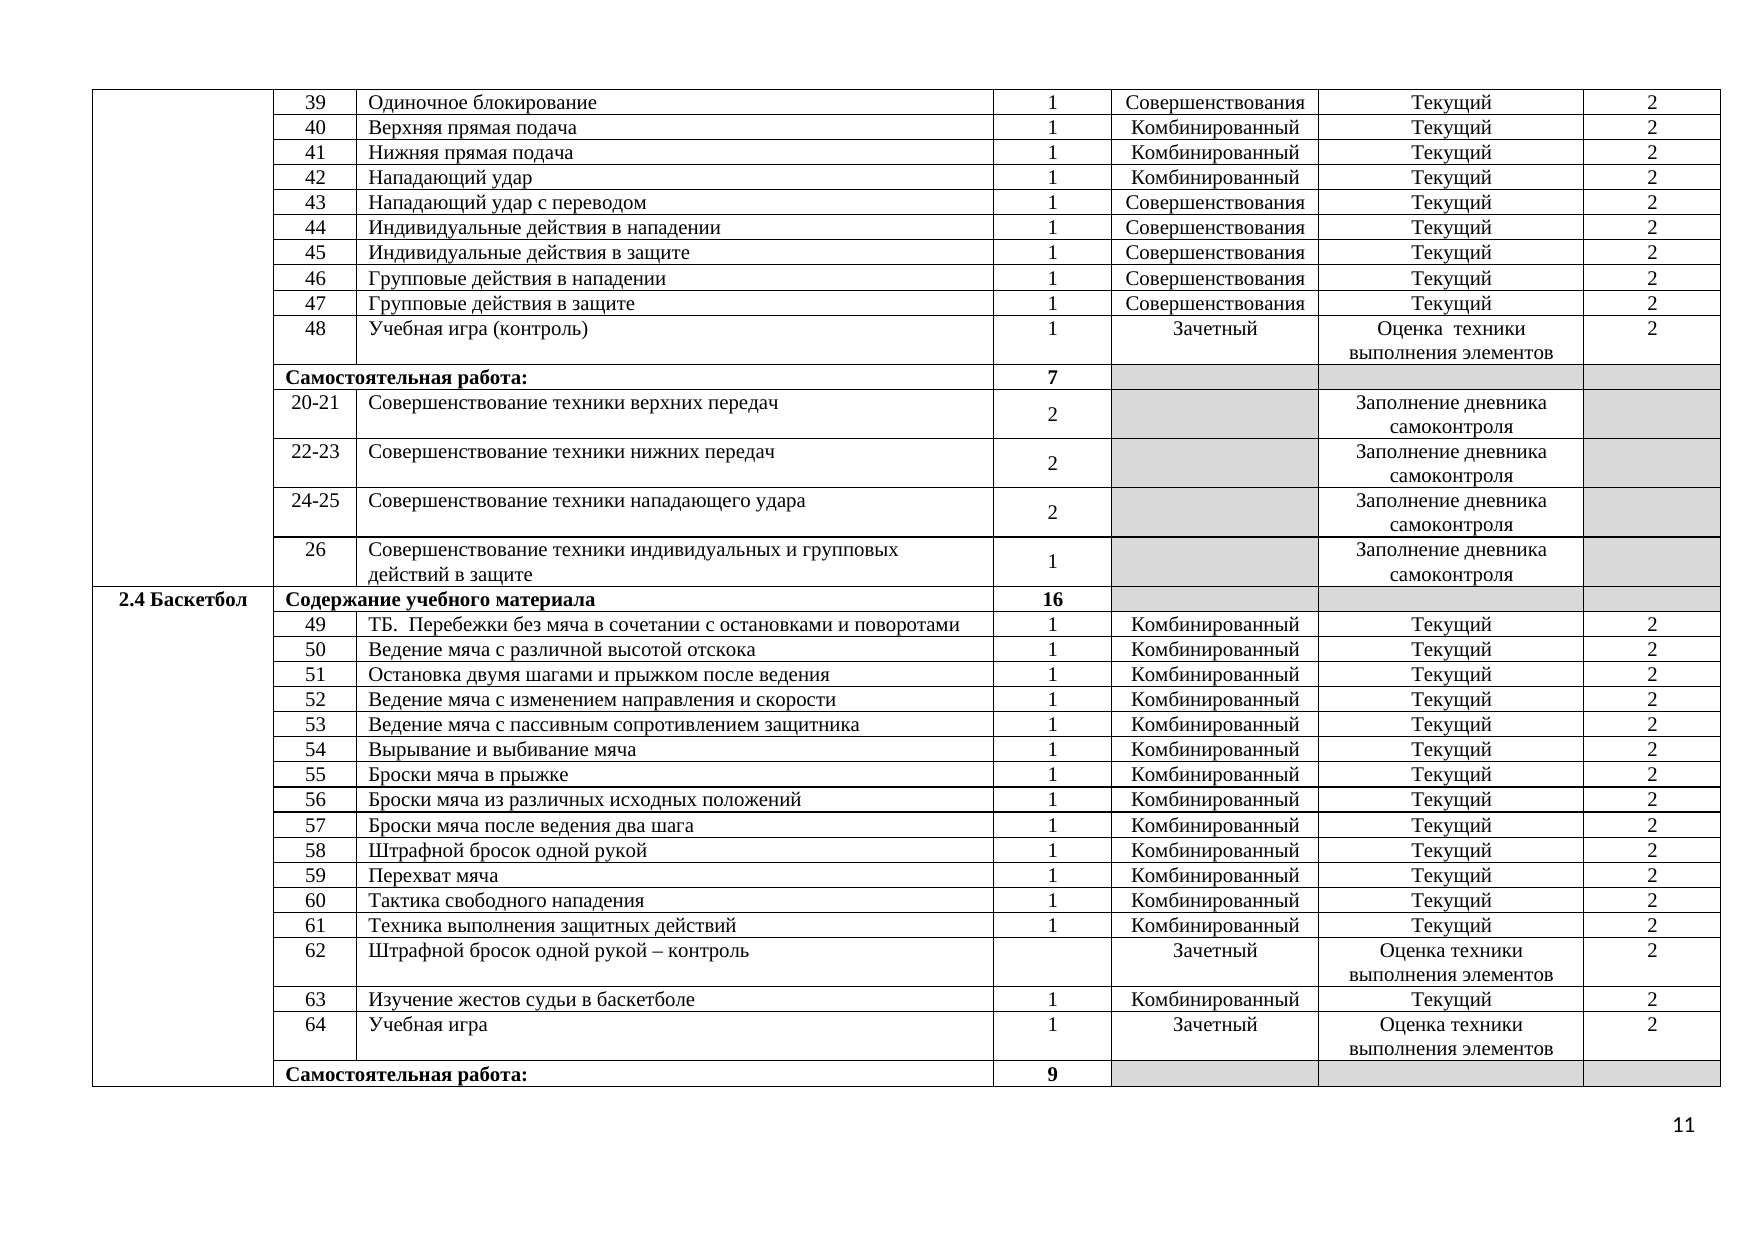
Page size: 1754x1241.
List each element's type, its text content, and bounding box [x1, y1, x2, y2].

table_cell Содержание учебного материала [274, 587, 993, 611]
table_cell 1 [994, 888, 1111, 912]
table_cell 1 [994, 265, 1111, 289]
table_cell 2 [1584, 662, 1720, 686]
table_cell Ведение мяча с пассивным сопротивлением защитника [357, 712, 993, 736]
table_cell 9 [994, 1061, 1111, 1086]
table_cell 1 [994, 291, 1111, 314]
table_cell Совершенствования [1112, 291, 1318, 314]
table_cell 2 [1584, 888, 1720, 912]
table_cell Текущий [1319, 612, 1583, 636]
table_cell 41 [274, 140, 356, 164]
table_cell 40 [274, 115, 356, 139]
table_cell 2 [1584, 612, 1720, 636]
table_cell Комбинированный [1112, 687, 1318, 711]
table_cell 54 [274, 737, 356, 761]
table_cell 56 [274, 788, 356, 811]
table_cell Совершенствования [1112, 215, 1318, 239]
table_cell 2 [1584, 90, 1720, 114]
table_cell Оценка техники выполнения элементов [1319, 1012, 1583, 1060]
table_cell 2 [1584, 291, 1720, 314]
table_cell 2 [1584, 712, 1720, 736]
table_cell Текущий [1319, 291, 1583, 314]
table_cell Оценка техники выполнения элементов [1319, 938, 1583, 986]
table_cell 43 [274, 190, 356, 214]
table_cell 2 [1584, 863, 1720, 887]
table_cell 1 [994, 240, 1111, 264]
table_cell Текущий [1319, 888, 1583, 912]
table_cell 26 [274, 538, 356, 586]
table_cell Вырывание и выбивание мяча [357, 737, 993, 761]
table_cell 42 [274, 165, 356, 189]
table_cell 2 [1584, 265, 1720, 289]
table_cell 2 [1584, 165, 1720, 189]
table_cell 2 [1584, 1012, 1720, 1060]
table_cell Текущий [1319, 265, 1583, 289]
table_cell Текущий [1319, 813, 1583, 837]
table_cell [1584, 538, 1720, 586]
table_cell Текущий [1319, 190, 1583, 214]
table_cell Комбинированный [1112, 712, 1318, 736]
table_cell Индивидуальные действия в нападении [357, 215, 993, 239]
table_cell Текущий [1319, 913, 1583, 937]
table_cell 1 [994, 813, 1111, 837]
table_cell Текущий [1319, 762, 1583, 786]
table_cell 1 [994, 1012, 1111, 1060]
table_cell 22-23 [274, 439, 356, 487]
table_cell 2 [994, 390, 1111, 438]
table_cell [1112, 365, 1318, 389]
table_cell Броски мяча в прыжке [357, 762, 993, 786]
table_cell [1112, 439, 1318, 487]
table_cell 63 [274, 987, 356, 1011]
table_cell 1 [994, 190, 1111, 214]
table_cell 53 [274, 712, 356, 736]
table_cell 1 [994, 788, 1111, 811]
table_cell Заполнение дневника самоконтроля [1319, 488, 1583, 536]
table_cell Комбинированный [1112, 888, 1318, 912]
table_cell 16 [994, 587, 1111, 611]
table_cell Текущий [1319, 712, 1583, 736]
table_cell 1 [994, 913, 1111, 937]
table_cell Комбинированный [1112, 762, 1318, 786]
table_cell 2 [1584, 913, 1720, 937]
table_cell [1584, 439, 1720, 487]
table_cell Текущий [1319, 662, 1583, 686]
table_cell Комбинированный [1112, 140, 1318, 164]
table_cell Техника выполнения защитных действий [357, 913, 993, 937]
table_cell 1 [994, 316, 1111, 364]
table_cell 1 [994, 712, 1111, 736]
table_cell 48 [274, 316, 356, 364]
table_cell ТБ. Перебежки без мяча в сочетании с остановками и поворотами [357, 612, 993, 636]
table_cell [1112, 538, 1318, 586]
table_cell Текущий [1319, 140, 1583, 164]
table_cell Совершенствования [1112, 240, 1318, 264]
table_cell Заполнение дневника самоконтроля [1319, 538, 1583, 586]
table_cell 2 [1584, 788, 1720, 811]
table_cell Текущий [1319, 987, 1583, 1011]
table_cell [1584, 390, 1720, 438]
table_cell [1319, 587, 1583, 611]
table_cell Комбинированный [1112, 115, 1318, 139]
table_cell 1 [994, 838, 1111, 862]
table_cell Учебная игра [357, 1012, 993, 1060]
table_cell Текущий [1319, 788, 1583, 811]
table_cell 55 [274, 762, 356, 786]
table_cell 44 [274, 215, 356, 239]
table_cell Ведение мяча с различной высотой отскока [357, 637, 993, 661]
table_cell 1 [994, 662, 1111, 686]
table_cell Совершенствования [1112, 90, 1318, 114]
table_cell 59 [274, 863, 356, 887]
table_cell 2 [1584, 316, 1720, 364]
table_cell 2 [1584, 190, 1720, 214]
table_cell Тактика свободного нападения [357, 888, 993, 912]
table_cell [1584, 1061, 1720, 1086]
table_cell Индивидуальные действия в защите [357, 240, 993, 264]
table_cell 62 [274, 938, 356, 986]
table_cell Нижняя прямая подача [357, 140, 993, 164]
table_cell Верхняя прямая подача [357, 115, 993, 139]
table_cell [1584, 587, 1720, 611]
table_cell 1 [994, 637, 1111, 661]
table_cell [1319, 1061, 1583, 1086]
table_cell Броски мяча из различных исходных положений [357, 788, 993, 811]
table_cell Текущий [1319, 215, 1583, 239]
table_cell 47 [274, 291, 356, 314]
table_cell 1 [994, 863, 1111, 887]
table_cell Остановка двумя шагами и прыжком после ведения [357, 662, 993, 686]
table_cell 2 [994, 439, 1111, 487]
table_cell 61 [274, 913, 356, 937]
table_cell Совершенствования [1112, 265, 1318, 289]
table_cell Одиночное блокирование [357, 90, 993, 114]
table_cell 1 [994, 687, 1111, 711]
table_cell 2 [994, 488, 1111, 536]
table_cell Комбинированный [1112, 637, 1318, 661]
table_cell Комбинированный [1112, 612, 1318, 636]
table_cell Текущий [1319, 90, 1583, 114]
table_cell Совершенствование техники нападающего удара [357, 488, 993, 536]
table_cell 20-21 [274, 390, 356, 438]
table_cell 1 [994, 737, 1111, 761]
table_cell 52 [274, 687, 356, 711]
table_cell [1112, 488, 1318, 536]
table_cell 1 [994, 612, 1111, 636]
table_cell 46 [274, 265, 356, 289]
table_cell Штрафной бросок одной рукой – контроль [357, 938, 993, 986]
table_cell Комбинированный [1112, 165, 1318, 189]
table_cell Групповые действия в защите [357, 291, 993, 314]
table_cell Нападающий удар [357, 165, 993, 189]
table_cell Комбинированный [1112, 662, 1318, 686]
table_cell Учебная игра (контроль) [357, 316, 993, 364]
table_cell Оценка техники выполнения элементов [1319, 316, 1583, 364]
table_cell 57 [274, 813, 356, 837]
table_cell Нападающий удар с переводом [357, 190, 993, 214]
table_cell 49 [274, 612, 356, 636]
table_cell 60 [274, 888, 356, 912]
table_cell 2 [1584, 987, 1720, 1011]
table_cell 1 [994, 115, 1111, 139]
table_cell 7 [994, 365, 1111, 389]
table_cell Зачетный [1112, 1012, 1318, 1060]
table_cell 1 [994, 538, 1111, 586]
table_cell Комбинированный [1112, 788, 1318, 811]
table_cell Самостоятельная работа: [274, 1061, 993, 1086]
table_cell Текущий [1319, 863, 1583, 887]
table_cell [1112, 1061, 1318, 1086]
table_cell 1 [994, 165, 1111, 189]
table_cell [1584, 365, 1720, 389]
table_cell Текущий [1319, 737, 1583, 761]
table_cell Комбинированный [1112, 987, 1318, 1011]
table_cell 2 [1584, 215, 1720, 239]
table_cell Заполнение дневника самоконтроля [1319, 439, 1583, 487]
table_cell 39 [274, 90, 356, 114]
table_cell [1319, 365, 1583, 389]
table_cell 1 [994, 987, 1111, 1011]
table_cell 2 [1584, 115, 1720, 139]
table_cell Зачетный [1112, 316, 1318, 364]
table_cell 1 [994, 762, 1111, 786]
table_cell 2 [1584, 938, 1720, 986]
table_cell 2.4 Баскетбол [93, 587, 273, 1086]
table_cell Зачетный [1112, 938, 1318, 986]
table_cell 2 [1584, 240, 1720, 264]
table_cell Текущий [1319, 838, 1583, 862]
table_cell [1112, 390, 1318, 438]
table_cell Броски мяча после ведения два шага [357, 813, 993, 837]
table_cell Комбинированный [1112, 737, 1318, 761]
table_cell 1 [994, 215, 1111, 239]
table_cell 2 [1584, 762, 1720, 786]
table_cell 2 [1584, 637, 1720, 661]
table_cell Совершенствование техники верхних передач [357, 390, 993, 438]
table_cell [1584, 488, 1720, 536]
table_cell Комбинированный [1112, 813, 1318, 837]
table_cell Самостоятельная работа: [274, 365, 993, 389]
table_cell Совершенствования [1112, 190, 1318, 214]
table_cell Групповые действия в нападении [357, 265, 993, 289]
table_cell 2 [1584, 140, 1720, 164]
table_cell 24-25 [274, 488, 356, 536]
table_cell [994, 938, 1111, 986]
table_cell Текущий [1319, 687, 1583, 711]
table_cell 2 [1584, 813, 1720, 837]
table_cell 64 [274, 1012, 356, 1060]
table_cell 1 [994, 90, 1111, 114]
table_cell Перехват мяча [357, 863, 993, 887]
table_cell 1 [994, 140, 1111, 164]
table_cell Ведение мяча с изменением направления и скорости [357, 687, 993, 711]
table_cell Совершенствование техники нижних передач [357, 439, 993, 487]
table_cell 50 [274, 637, 356, 661]
table_cell 2 [1584, 737, 1720, 761]
table_cell Текущий [1319, 637, 1583, 661]
table_cell Изучение жестов судьи в баскетболе [357, 987, 993, 1011]
table_cell Комбинированный [1112, 863, 1318, 887]
table_cell Заполнение дневника самоконтроля [1319, 390, 1583, 438]
table_cell Комбинированный [1112, 838, 1318, 862]
table_cell Текущий [1319, 165, 1583, 189]
table_cell Совершенствование техники индивидуальных и групповых действий в защите [357, 538, 993, 586]
table_cell Штрафной бросок одной рукой [357, 838, 993, 862]
table_cell Комбинированный [1112, 913, 1318, 937]
table_cell 2 [1584, 838, 1720, 862]
table_cell 51 [274, 662, 356, 686]
table_cell 58 [274, 838, 356, 862]
table_cell [1112, 587, 1318, 611]
table_cell 2 [1584, 687, 1720, 711]
table_cell Текущий [1319, 240, 1583, 264]
table_cell 45 [274, 240, 356, 264]
table_cell Текущий [1319, 115, 1583, 139]
